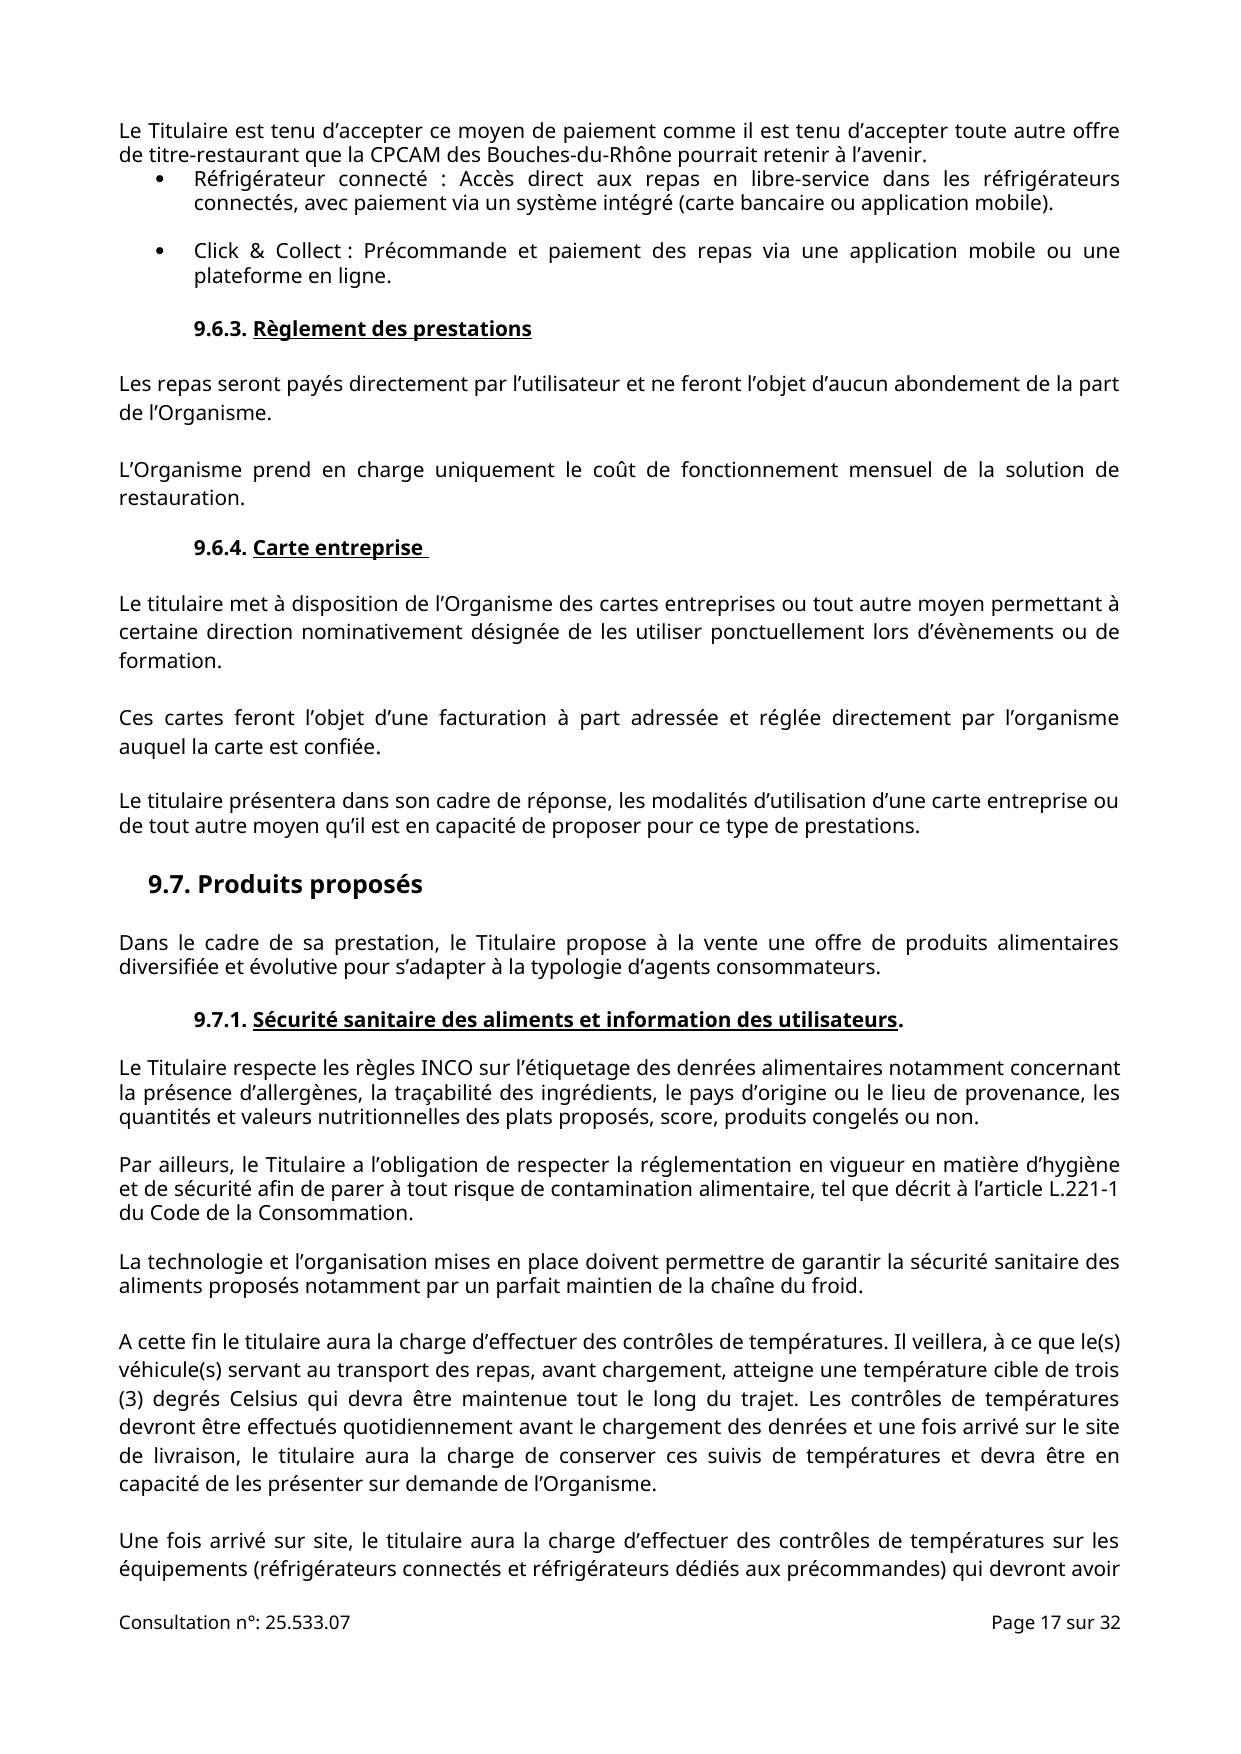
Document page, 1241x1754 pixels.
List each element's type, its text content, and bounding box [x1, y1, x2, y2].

text L’Organisme prend en charge uniquement le coût de fonctionnement mensuel de la solution de restauration. [119, 455, 1121, 512]
text Dans le cadre de sa prestation, le Titulaire propose à la vente une offre de produits alimentaires diversifiée et évolutive pour s’adapter à la typologie d’agents consommateurs. [119, 931, 1121, 979]
list Click & Collect : Précommande et paiement des repas via une application mobile ou une plateforme en ligne. [156, 239, 1121, 288]
text Par ailleurs, le Titulaire a l’obligation de respecter la réglementation en vigueur en matière d’hygiène et de sécurité afin de parer à tout risque de contamination alimentaire, tel que décrit à l’article L.221-1 du Code de la Consommation. [119, 1153, 1121, 1226]
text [119, 1526, 1121, 1583]
text 9.6.4. Carte entreprise [119, 536, 1121, 560]
subtitle 9.7. Produits proposés [148, 867, 1121, 901]
list Réfrigérateur connecté : Accès direct aux repas en libre-service dans les réfrigérateurs connectés, avec paiement via un système intégré (carte bancaire ou application mobile). [156, 167, 1121, 215]
text Ces cartes feront l’objet d’une facturation à part adressée et réglée directement par l’organisme auquel la carte est confiée. [119, 703, 1121, 761]
text Le titulaire met à disposition de l’Organisme des cartes entreprises ou tout autre moyen permettant à certaine direction nominativement désignée de les utiliser ponctuellement lors d’évènements ou de formation. [119, 589, 1121, 674]
text A cette fin le titulaire aura la charge d’effectuer des contrôles de températures. Il veillera, à ce que le(s) véhicule(s) servant au transport des repas, avant chargement, atteigne une température cible de trois (3) degrés Celsius qui devra être maintenue tout le long du trajet. Les contrôles de températures devront être effectués quotidiennement avant le chargement des denrées et une fois arrivé sur le site de livraison, le titulaire aura la charge de conserver ces suivis de températures et devra être en capacité de les présenter sur demande de l’Organisme. [119, 1327, 1121, 1498]
text Le Titulaire respecte les règles INCO sur l’étiquetage des denrées alimentaires notamment concernant la présence d’allergènes, la traçabilité des ingrédients, le pays d’origine ou le lieu de provenance, les quantités et valeurs nutritionnelles des plats proposés, score, produits congelés ou non. [119, 1057, 1121, 1129]
text Le titulaire présentera dans son cadre de réponse, les modalités d’utilisation d’une carte entreprise ou de tout autre moyen qu’il est en capacité de proposer pour ce type de prestations. [119, 789, 1121, 838]
text Le Titulaire est tenu d’accepter ce moyen de paiement comme il est tenu d’accepter toute autre offre de titre-restaurant que la CPCAM des Bouches-du-Rhône pourrait retenir à l’avenir. [119, 119, 1121, 167]
text 9.7.1. Sécurité sanitaire des aliments et information des utilisateurs. [119, 1008, 1121, 1032]
text La technologie et l’organisation mises en place doivent permettre de garantir la sécurité sanitaire des aliments proposés notamment par un parfait maintien de la chaîne du froid. [119, 1250, 1121, 1298]
text 9.6.3. Règlement des prestations [119, 317, 1121, 341]
text Les repas seront payés directement par l’utilisateur et ne feront l’objet d’aucun abondement de la part de l’Organisme. [119, 369, 1121, 426]
